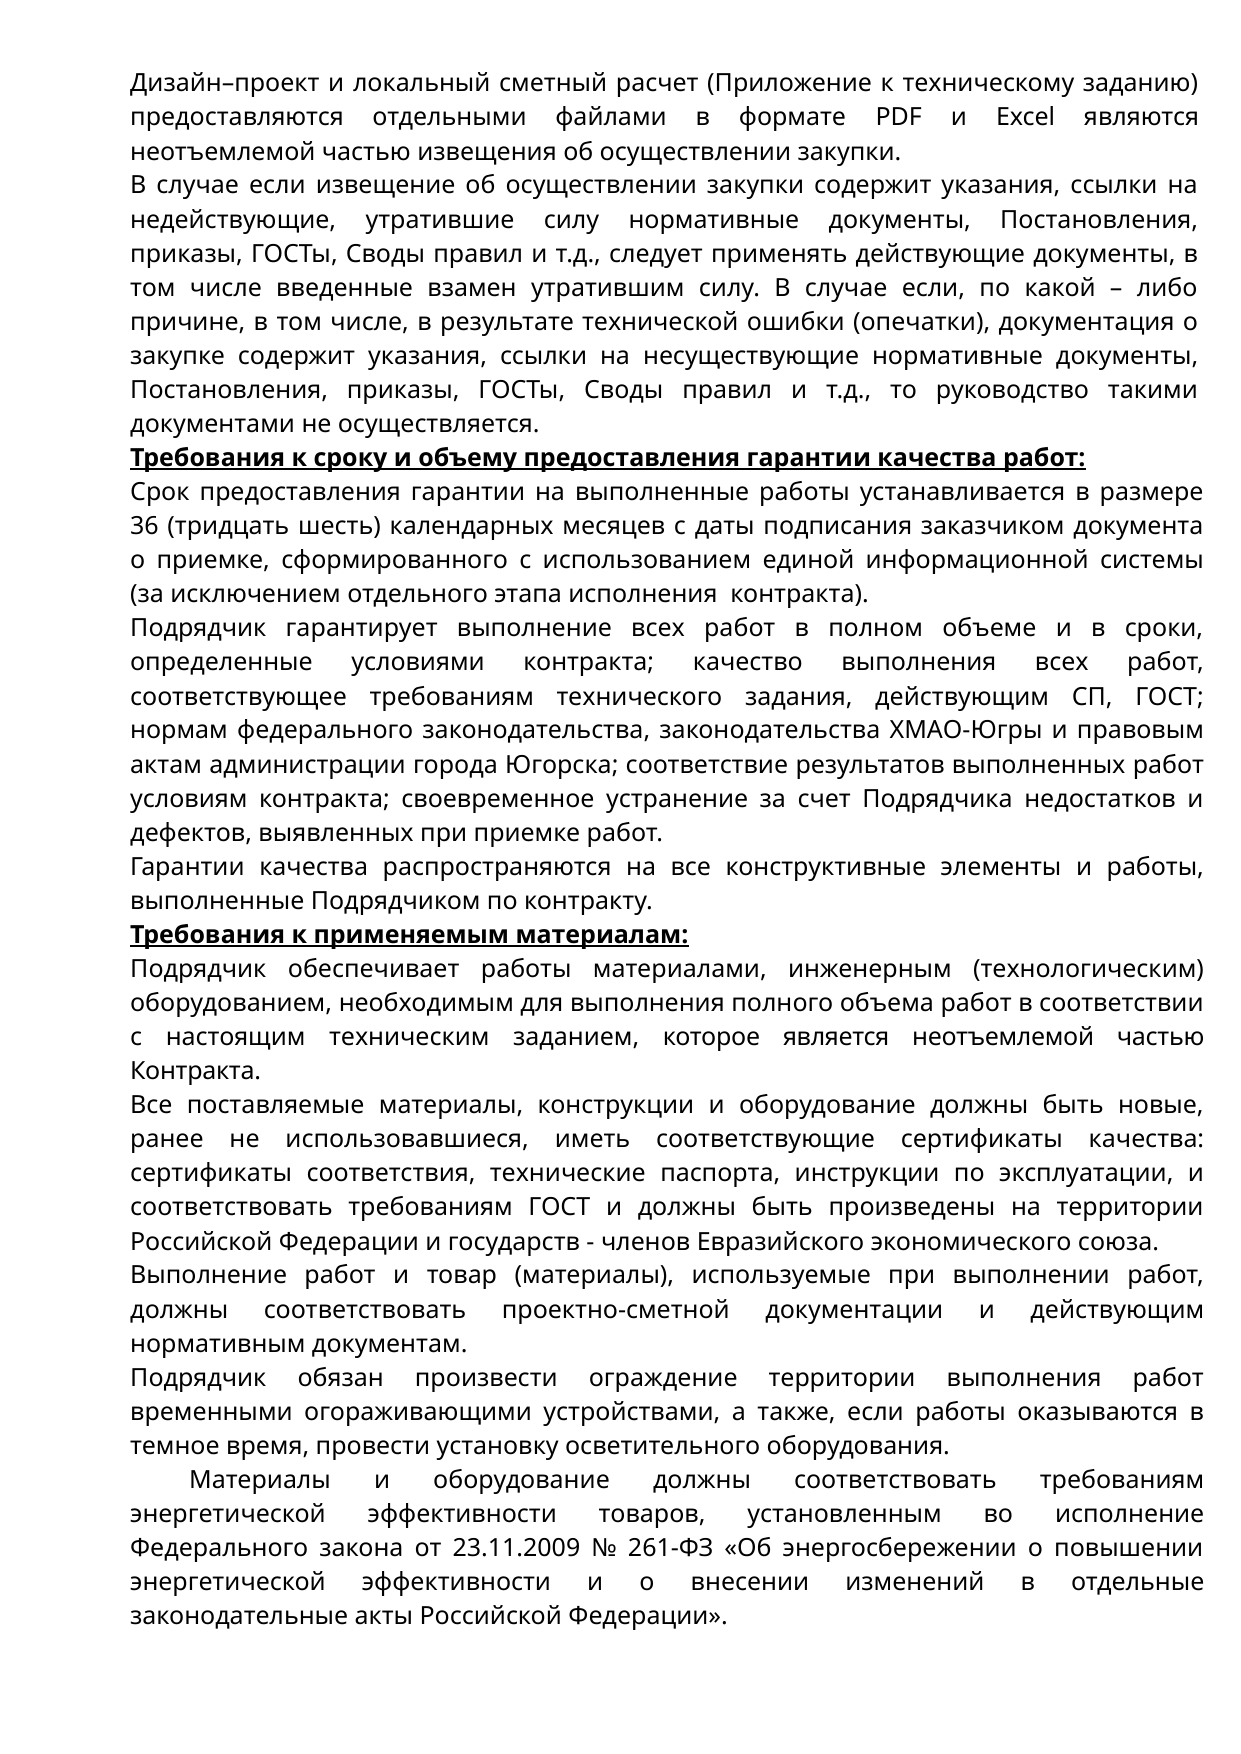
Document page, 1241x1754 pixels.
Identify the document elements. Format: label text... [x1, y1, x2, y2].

text Подрядчик гарантирует выполнение всех работ в полном объеме и в сроки, определенные условиями контракта; качество выполнения всех работ, соответствующее требованиям технического задания, действующим СП, ГОСТ; нормам федерального законодательства, законодательства ХМАО-Югры и правовым актам администрации города Югорска; соответствие результатов выполненных работ условиям контракта; своевременное устранение за счет Подрядчика недостатков и дефектов, выявленных при приемке работ. [130, 610, 1205, 848]
text Материалы и оборудование должны соответствовать требованиям энергетической эффективности товаров, установленным во исполнение Федерального закона от 23.11.2009 № 261-ФЗ «Об энергосбережении о повышении энергетической эффективности и о внесении изменений в отдельные законодательные акты Российской Федерации». [130, 1462, 1205, 1632]
text В случае если извещение об осуществлении закупки содержит указания, ссылки на недействующие, утратившие силу нормативные документы, Постановления, приказы, ГОСТы, Своды правил и т.д., следует применять действующие документы, в том числе введенные взамен утратившим силу. В случае если, по какой – либо причине, в том числе, в результате технической ошибки (опечатки), документация о закупке содержит указания, ссылки на несуществующие нормативные документы, Постановления, приказы, ГОСТы, Своды правил и т.д., то руководство такими документами не осуществляется. [130, 167, 1199, 440]
text Требования к сроку и объему предоставления гарантии качества работ: [130, 440, 1205, 474]
text Гарантии качества распространяются на все конструктивные элементы и работы, выполненные Подрядчиком по контракту. [130, 848, 1205, 917]
text Подрядчик обязан произвести ограждение территории выполнения работ временными огораживающими устройствами, а также, если работы оказываются в темное время, провести установку осветительного оборудования. [130, 1359, 1205, 1462]
text Требования к применяемым материалам: [130, 917, 1205, 951]
text Дизайн–проект и локальный сметный расчет (Приложение к техническому заданию) предоставляются отдельными файлами в формате PDF и Excel являются неотъемлемой частью извещения об осуществлении закупки. [130, 65, 1199, 167]
text Подрядчик обеспечивает работы материалами, инженерным (технологическим) оборудованием, необходимым для выполнения полного объема работ в соответствии с настоящим техническим заданием, которое является неотъемлемой частью Контракта. [130, 951, 1205, 1087]
text Срок предоставления гарантии на выполненные работы устанавливается в размере 36 (тридцать шесть) календарных месяцев с даты подписания заказчиком документа о приемке, сформированного с использованием единой информационной системы (за исключением отдельного этапа исполнения контракта). [130, 474, 1205, 610]
text Выполнение работ и товар (материалы), используемые при выполнении работ, должны соответствовать проектно-сметной документации и действующим нормативным документам. [130, 1257, 1205, 1359]
text Все поставляемые материалы, конструкции и оборудование должны быть новые, ранее не использовавшиеся, иметь соответствующие сертификаты качества: сертификаты соответствия, технические паспорта, инструкции по эксплуатации, и соответствовать требованиям ГОСТ и должны быть произведены на территории Российской Федерации и государств - членов Евразийского экономического союза. [130, 1087, 1205, 1257]
